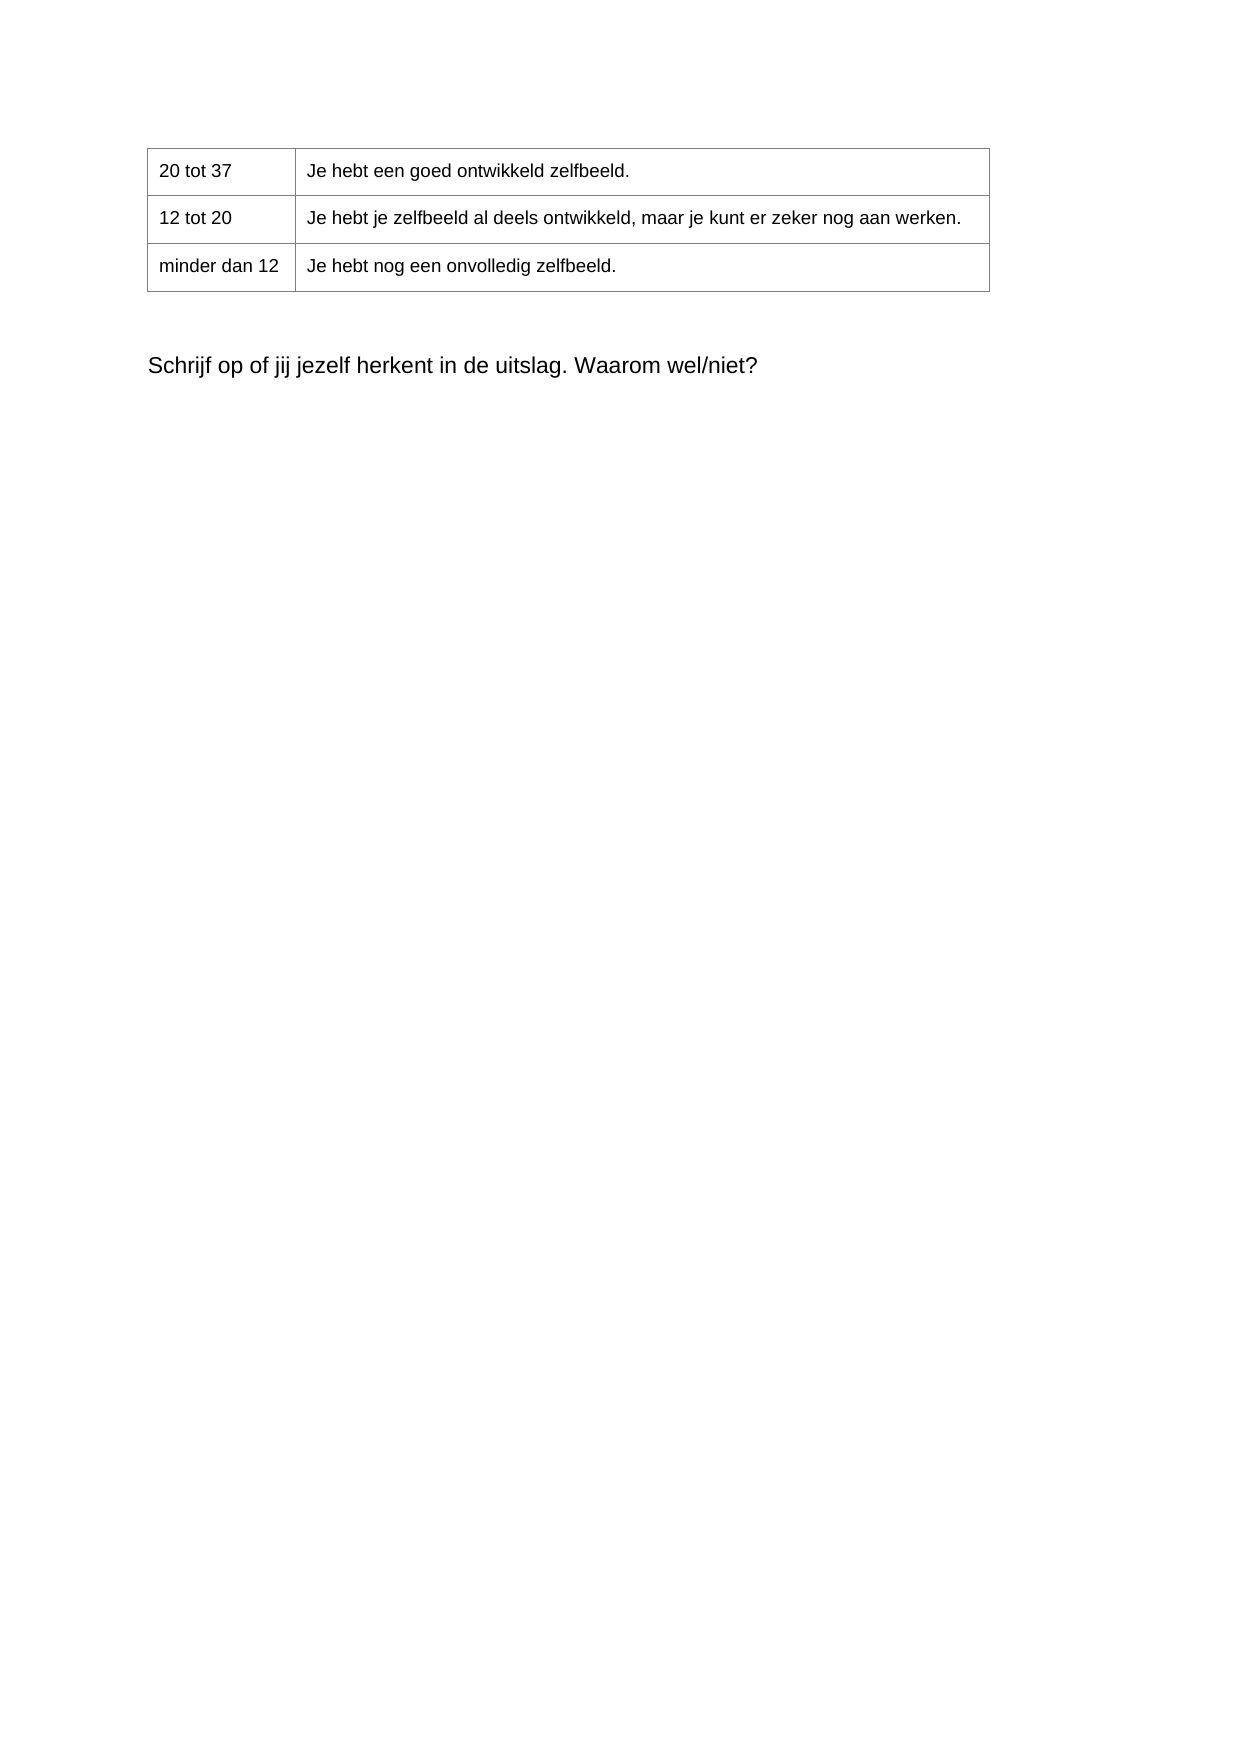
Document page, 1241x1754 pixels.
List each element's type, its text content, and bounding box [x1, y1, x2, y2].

table_cell minder dan 12 [148, 244, 295, 291]
text Schrijf op of jij jezelf herkent in de uitslag. Waarom wel/niet? [148, 352, 1097, 378]
table_cell 20 tot 37 [148, 149, 295, 195]
table_cell Je hebt een goed ontwikkeld zelfbeeld. [296, 149, 989, 195]
table_cell Je hebt je zelfbeeld al deels ontwikkeld, maar je kunt er zeker nog aan werken. [296, 196, 989, 243]
table_cell Je hebt nog een onvolledig zelfbeeld. [296, 244, 989, 291]
table_cell 12 tot 20 [148, 196, 295, 243]
